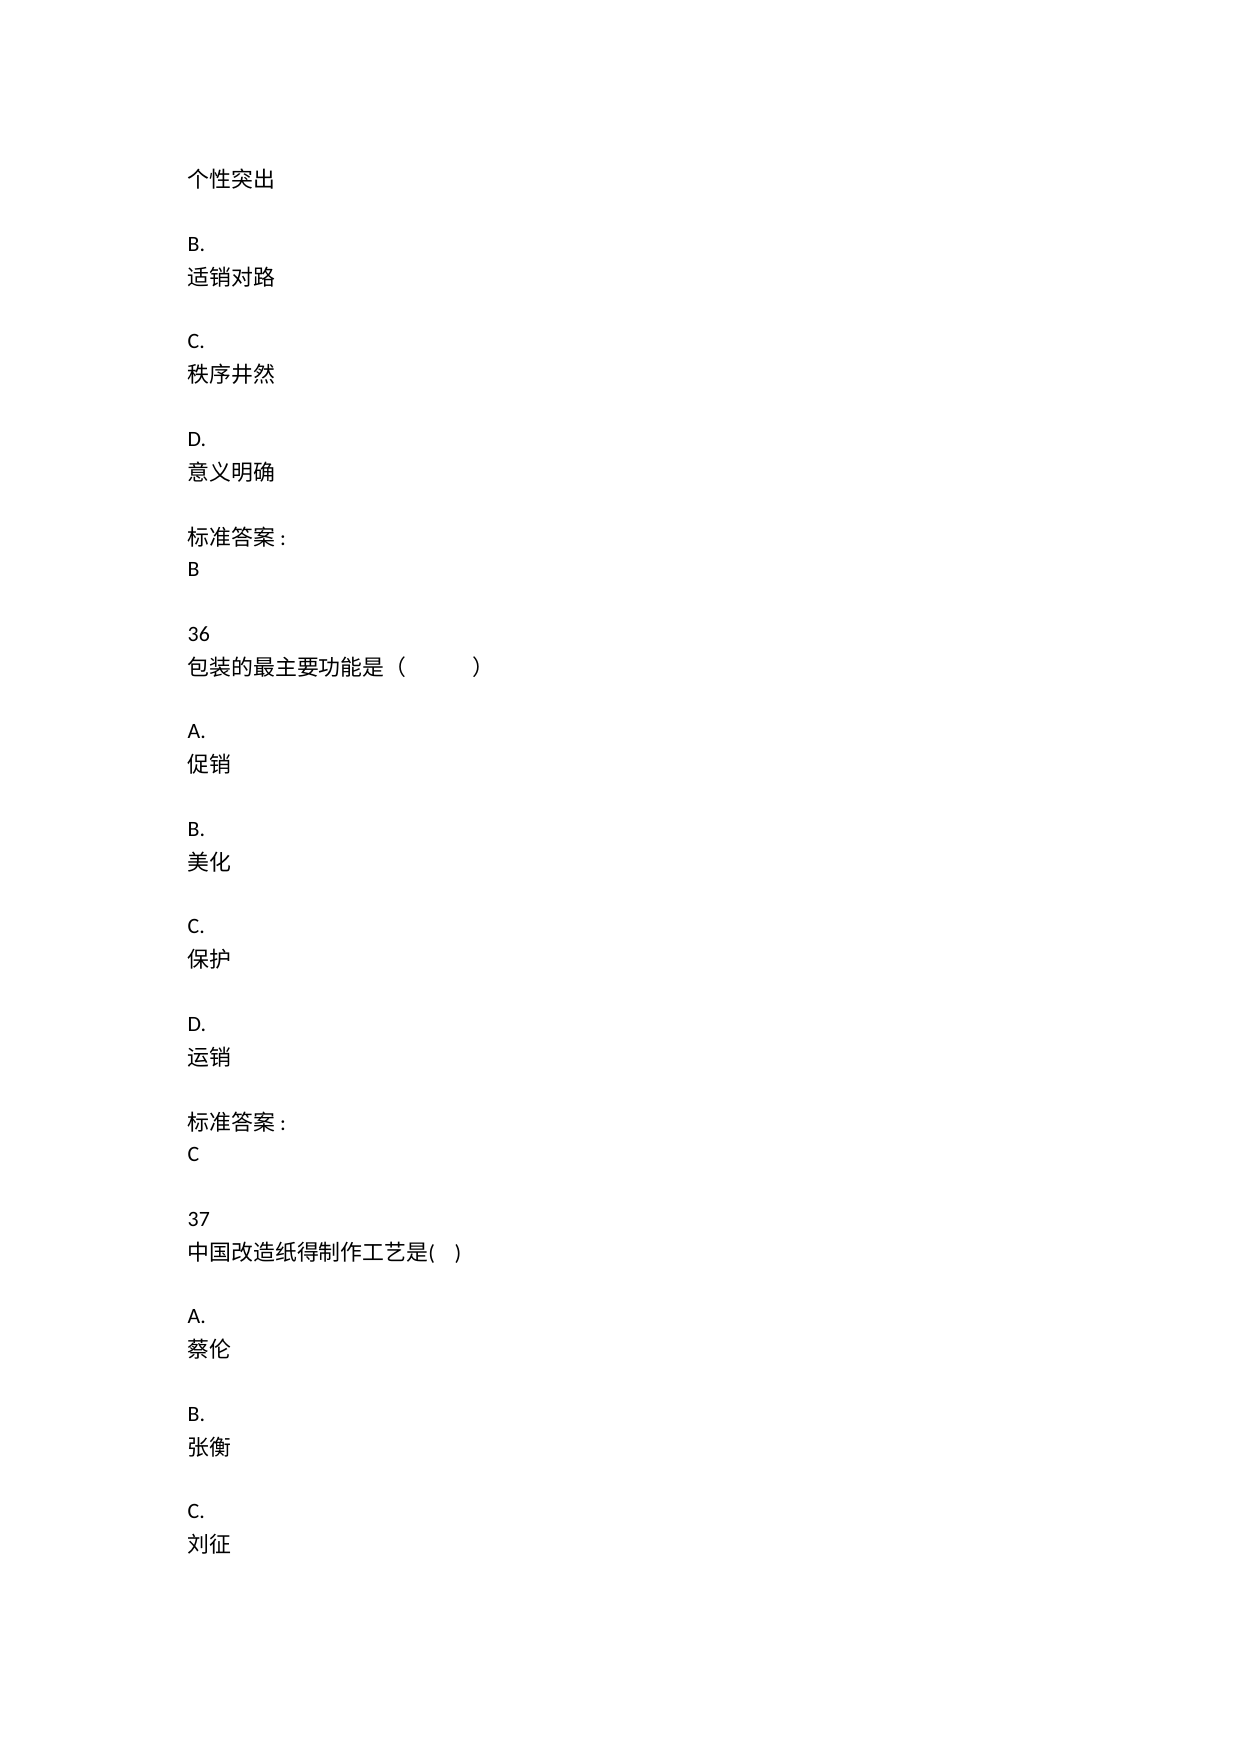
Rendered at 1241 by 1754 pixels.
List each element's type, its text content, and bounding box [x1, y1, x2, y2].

text 适销对路 [187, 259, 1053, 292]
text C. [187, 1494, 1053, 1527]
text B. [187, 227, 1053, 259]
text 运销 [187, 1039, 1053, 1072]
text B. [187, 812, 1053, 844]
text 37 [187, 1202, 1053, 1234]
text 秩序井然 [187, 357, 1053, 389]
text A. [187, 1299, 1053, 1332]
text 标准答案 : [187, 1104, 1053, 1137]
text C. [187, 909, 1053, 942]
text D. [187, 1007, 1053, 1039]
text D. [187, 422, 1053, 454]
text 包装的最主要功能是（ ） [187, 649, 1053, 682]
text 36 [187, 617, 1053, 649]
text C. [187, 324, 1053, 357]
text 标准答案 : [187, 519, 1053, 552]
text C [187, 1137, 1053, 1169]
text A. [187, 714, 1053, 747]
text 美化 [187, 844, 1053, 877]
text 中国改造纸得制作工艺是( ) [187, 1234, 1053, 1267]
text 刘征 [187, 1527, 1053, 1559]
text 张衡 [187, 1429, 1053, 1462]
text B [187, 552, 1053, 584]
text 意义明确 [187, 454, 1053, 487]
text 个性突出 [187, 162, 1053, 194]
text 促销 [187, 747, 1053, 779]
text B. [187, 1397, 1053, 1429]
text 蔡伦 [187, 1332, 1053, 1364]
text 保护 [187, 942, 1053, 974]
